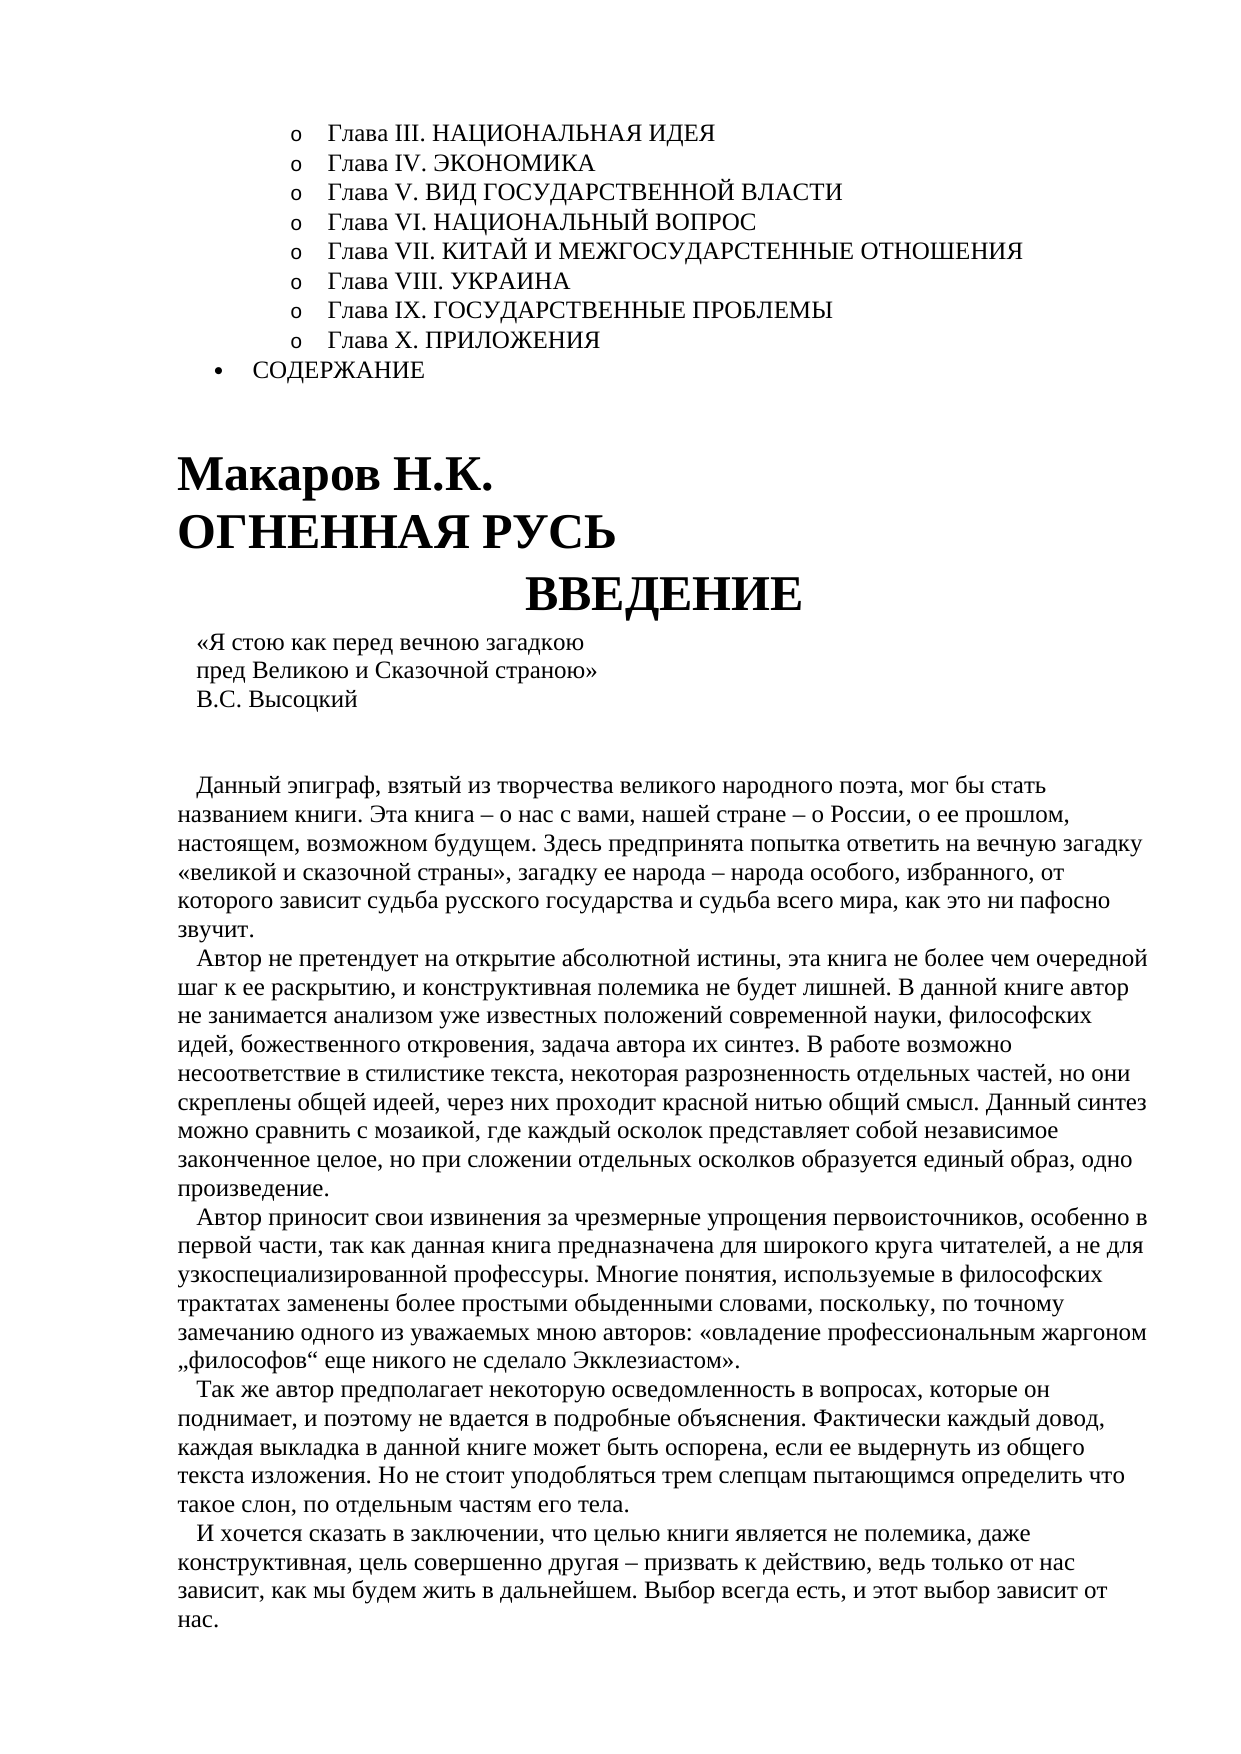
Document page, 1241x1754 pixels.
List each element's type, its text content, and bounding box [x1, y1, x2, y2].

subtitle Макаров Н.К. ОГНЕННАЯ РУСЬ [177, 444, 1152, 559]
list Глава X. ПРИЛОЖЕНИЯ [290, 325, 1152, 355]
text «Я стою как перед вечною загадкою пред Великою и Сказочной страною» В.С. Высоцкий [177, 627, 1152, 713]
list Глава V. ВИД ГОСУДАРСТВЕННОЙ ВЛАСТИ [290, 177, 1152, 207]
list Глава VIII. УКРАИНА [290, 266, 1152, 296]
list Глава IX. ГОСУДАРСТВЕННЫЕ ПРОБЛЕМЫ [290, 296, 1152, 325]
list Глава VI. НАЦИОНАЛЬНЫЙ ВОПРОС [290, 207, 1152, 236]
list СОДЕРЖАНИЕ [215, 355, 1152, 383]
text Данный эпиграф, взятый из творчества великого народного поэта, мог бы стать названием книги. Эта книга – о нас с вами, нашей стране – о России, о ее прошлом, настоящем, возможном будущем. Здесь предпринята попытка ответить на вечную загадку «великой и сказочной страны», загадку ее народа – народа особого, избранного, от которого зависит судьба русского государства и судьба всего мира, как это ни пафосно звучит. Автор не претендует на открытие абсолютной истины, эта книга не более чем очередной шаг к ее раскрытию, и конструктивная полемика не будет лишней. В данной книге автор не занимается анализом уже известных положений современной науки, философских идей, божественного откровения, задача автора их синтез. В работе возможно несоответствие в стилистике текста, некоторая разрозненность отдельных частей, но они скреплены общей идеей, через них проходит красной нитью общий смысл. Данный синтез можно сравнить с мозаикой, где каждый осколок представляет собой независимое законченное целое, но при сложении отдельных осколков образуется единый образ, одно произведение. Автор приносит свои извинения за чрезмерные упрощения первоисточников, особенно в первой части, так как данная книга предназначена для широкого круга читателей, а не для узкоспециализированной профессуры. Многие понятия, используемые в философских трактатах заменены более простыми обыденными словами, поскольку, по точному замечанию одного из уважаемых мною авторов: «овладение профессиональным жаргоном „философов“ еще никого не сделало Экклезиастом». Так же автор предполагает некоторую осведомленность в вопросах, которые он поднимает, и поэтому не вдается в подробные объяснения. Фактически каждый довод, каждая выкладка в данной книге может быть оспорена, если ее выдернуть из общего текста изложения. Но не стоит уподобляться трем слепцам пытающимся определить что такое слон, по отдельным частям его тела. И хочется сказать в заключении, что целью книги является не полемика, даже конструктивная, цель совершенно другая – призвать к действию, ведь только от нас зависит, как мы будем жить в дальнейшем. Выбор всегда есть, и этот выбор зависит от нас. [177, 713, 1152, 1633]
subtitle ВВЕДЕНИЕ [177, 564, 1152, 621]
list Глава III. НАЦИОНАЛЬНАЯ ИДЕЯ [290, 118, 1152, 148]
list Глава IV. ЭКОНОМИКА [290, 148, 1152, 177]
list Глава VII. КИТАЙ И МЕЖГОСУДАРСТЕННЫЕ ОТНОШЕНИЯ [290, 236, 1152, 266]
